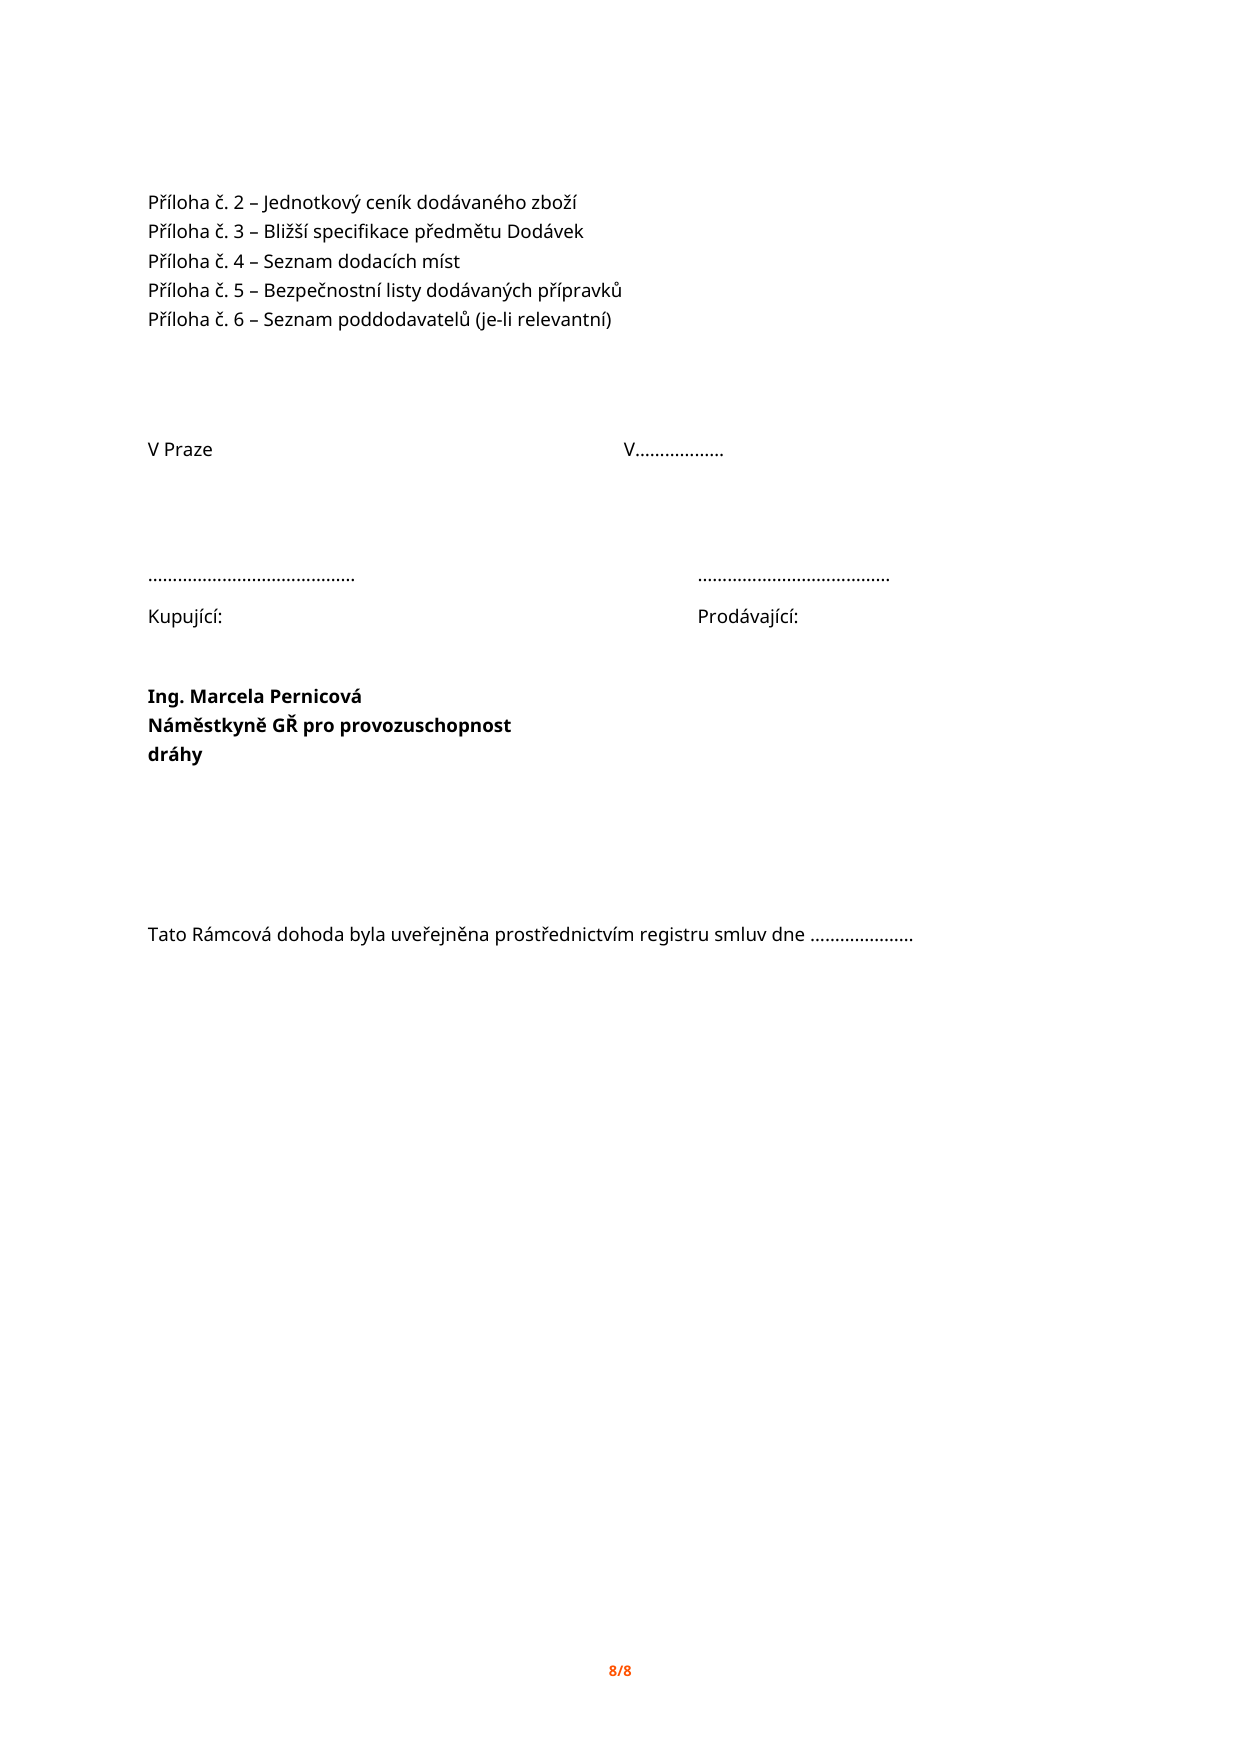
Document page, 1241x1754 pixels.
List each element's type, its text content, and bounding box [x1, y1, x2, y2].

text Příloha č. 2 – Jednotkový ceník dodávaného zboží [148, 189, 1095, 215]
text Příloha č. 6 – Seznam poddodavatelů (je-li relevantní) [148, 306, 1095, 332]
text …………………………………… ………………………………… [148, 561, 1093, 587]
text Příloha č. 4 – Seznam dodacích míst [148, 248, 1095, 273]
text Ing. Marcela Pernicová [148, 683, 1093, 708]
text dráhy [148, 741, 1093, 767]
text Příloha č. 3 – Bližší specifikace předmětu Dodávek [148, 219, 1095, 244]
text Náměstkyně GŘ pro provozuschopnost [148, 712, 1093, 738]
text V Praze V……………… [148, 436, 1093, 462]
text Tato Rámcová dohoda byla uveřejněna prostřednictvím registru smluv dne ………………… [148, 921, 1093, 947]
text Kupující: Prodávající: [148, 603, 1093, 629]
text Příloha č. 5 – Bezpečnostní listy dodávaných přípravků [148, 277, 1095, 303]
